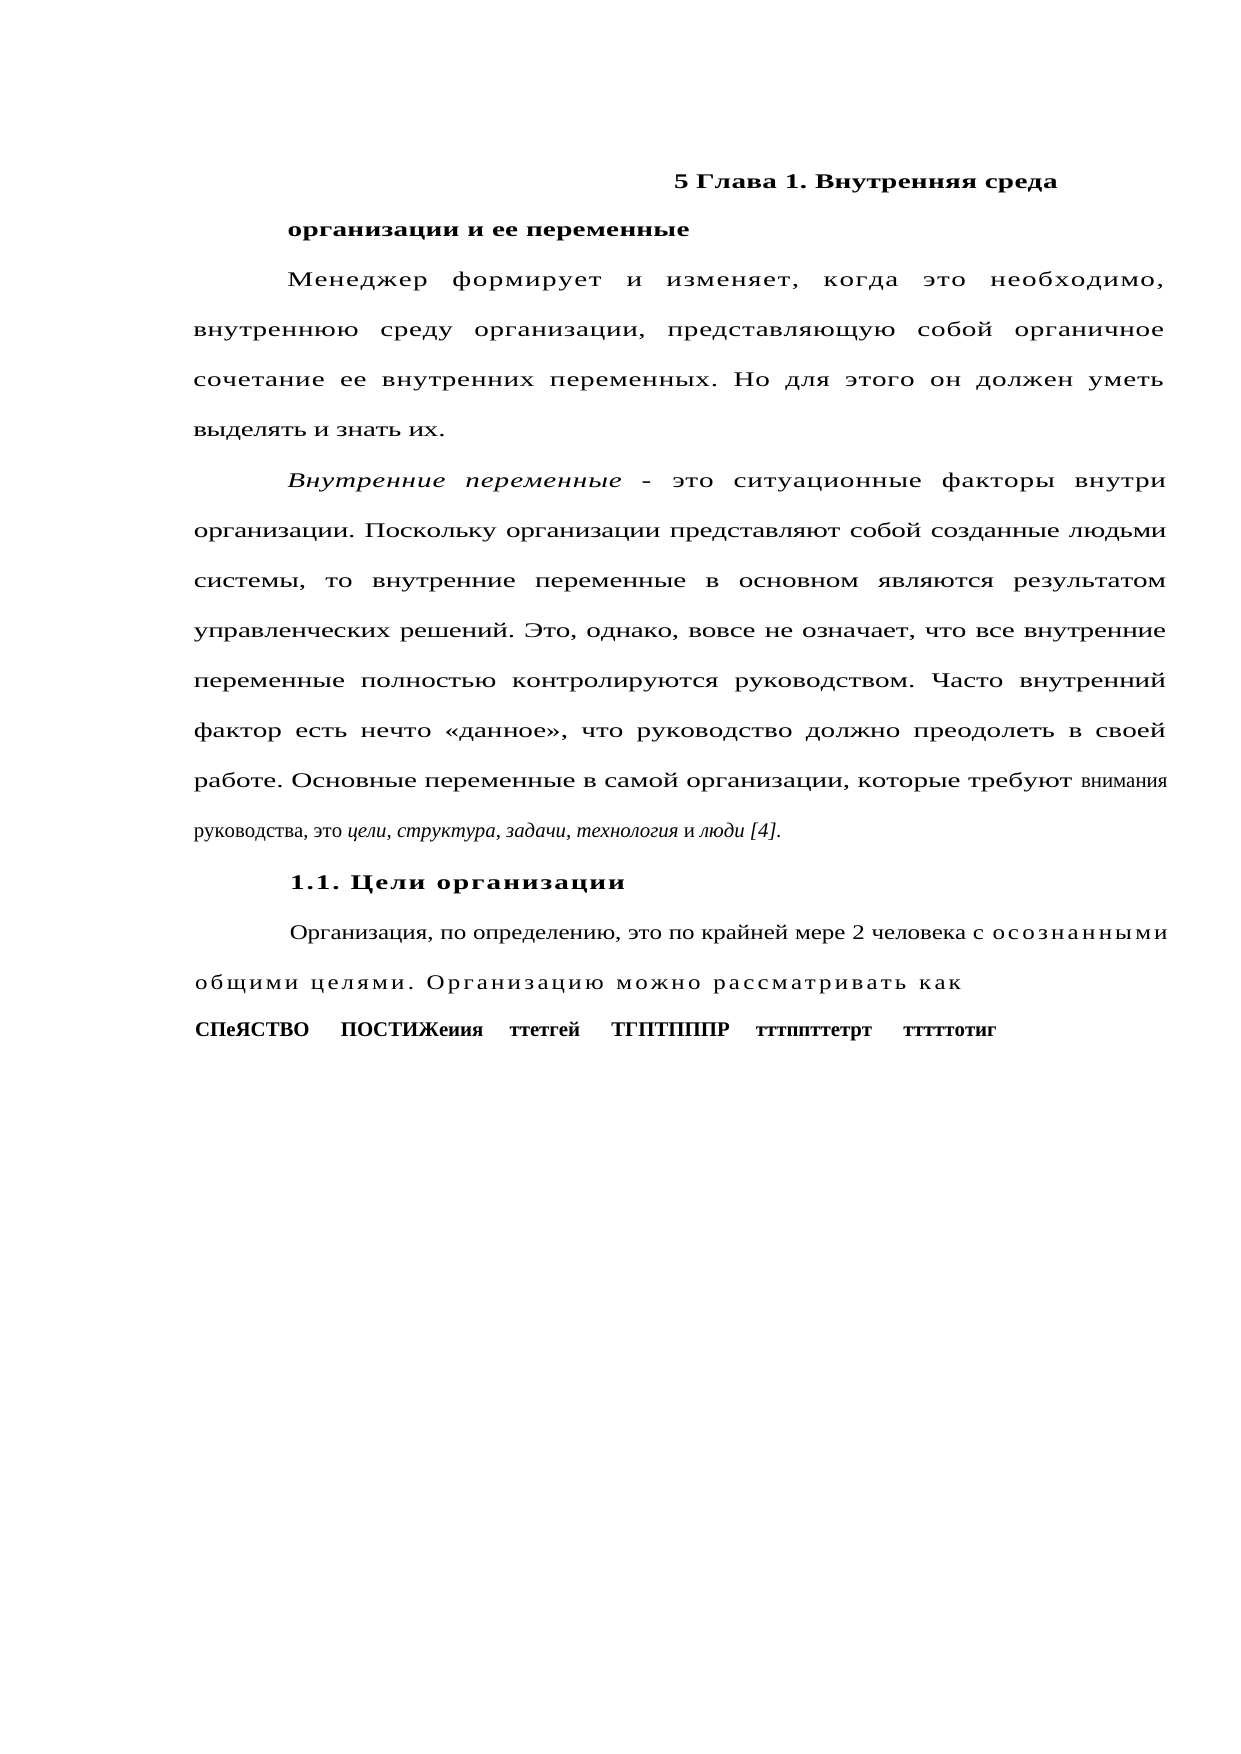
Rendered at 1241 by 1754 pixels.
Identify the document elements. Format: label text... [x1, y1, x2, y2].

text Менеджер формирует и изменяет, когда это необходимо, внутреннюю среду организации, представляющую собой органичное сочетание ее внутренних переменных. Но для этого он должен уметь выделять и знать их. [193, 247, 1166, 447]
text 1.1. Цели организации [290, 849, 1168, 899]
text СПеЯСТВО ПОСТИЖеиия ттетгей ТГПТПППР тттппттетрт тттттотиг [195, 1017, 1168, 1041]
text Организация, по определению, это по крайней мере 2 человека с осознанными общими целями. Организацию можно рассматривать как [195, 899, 1168, 999]
text 5 Глава 1. Внутренняя среда организации и ее переменные [287, 150, 1072, 246]
text Внутренние переменные - это ситуационные факторы внутри организации. Поскольку организации представляют собой созданные людьми системы, то внутренние переменные в основном являются результатом управленческих решений. Это, однако, вовсе не означает, что все внутренние переменные полностью контролируются руководством. Часто внутренний фактор есть нечто «данное», что руководство должно преодолеть в своей работе. Основные переменные в самой организации, которые требуют внимания руководства, это цели, структура, задачи, технология и люди [4]. [193, 448, 1167, 848]
